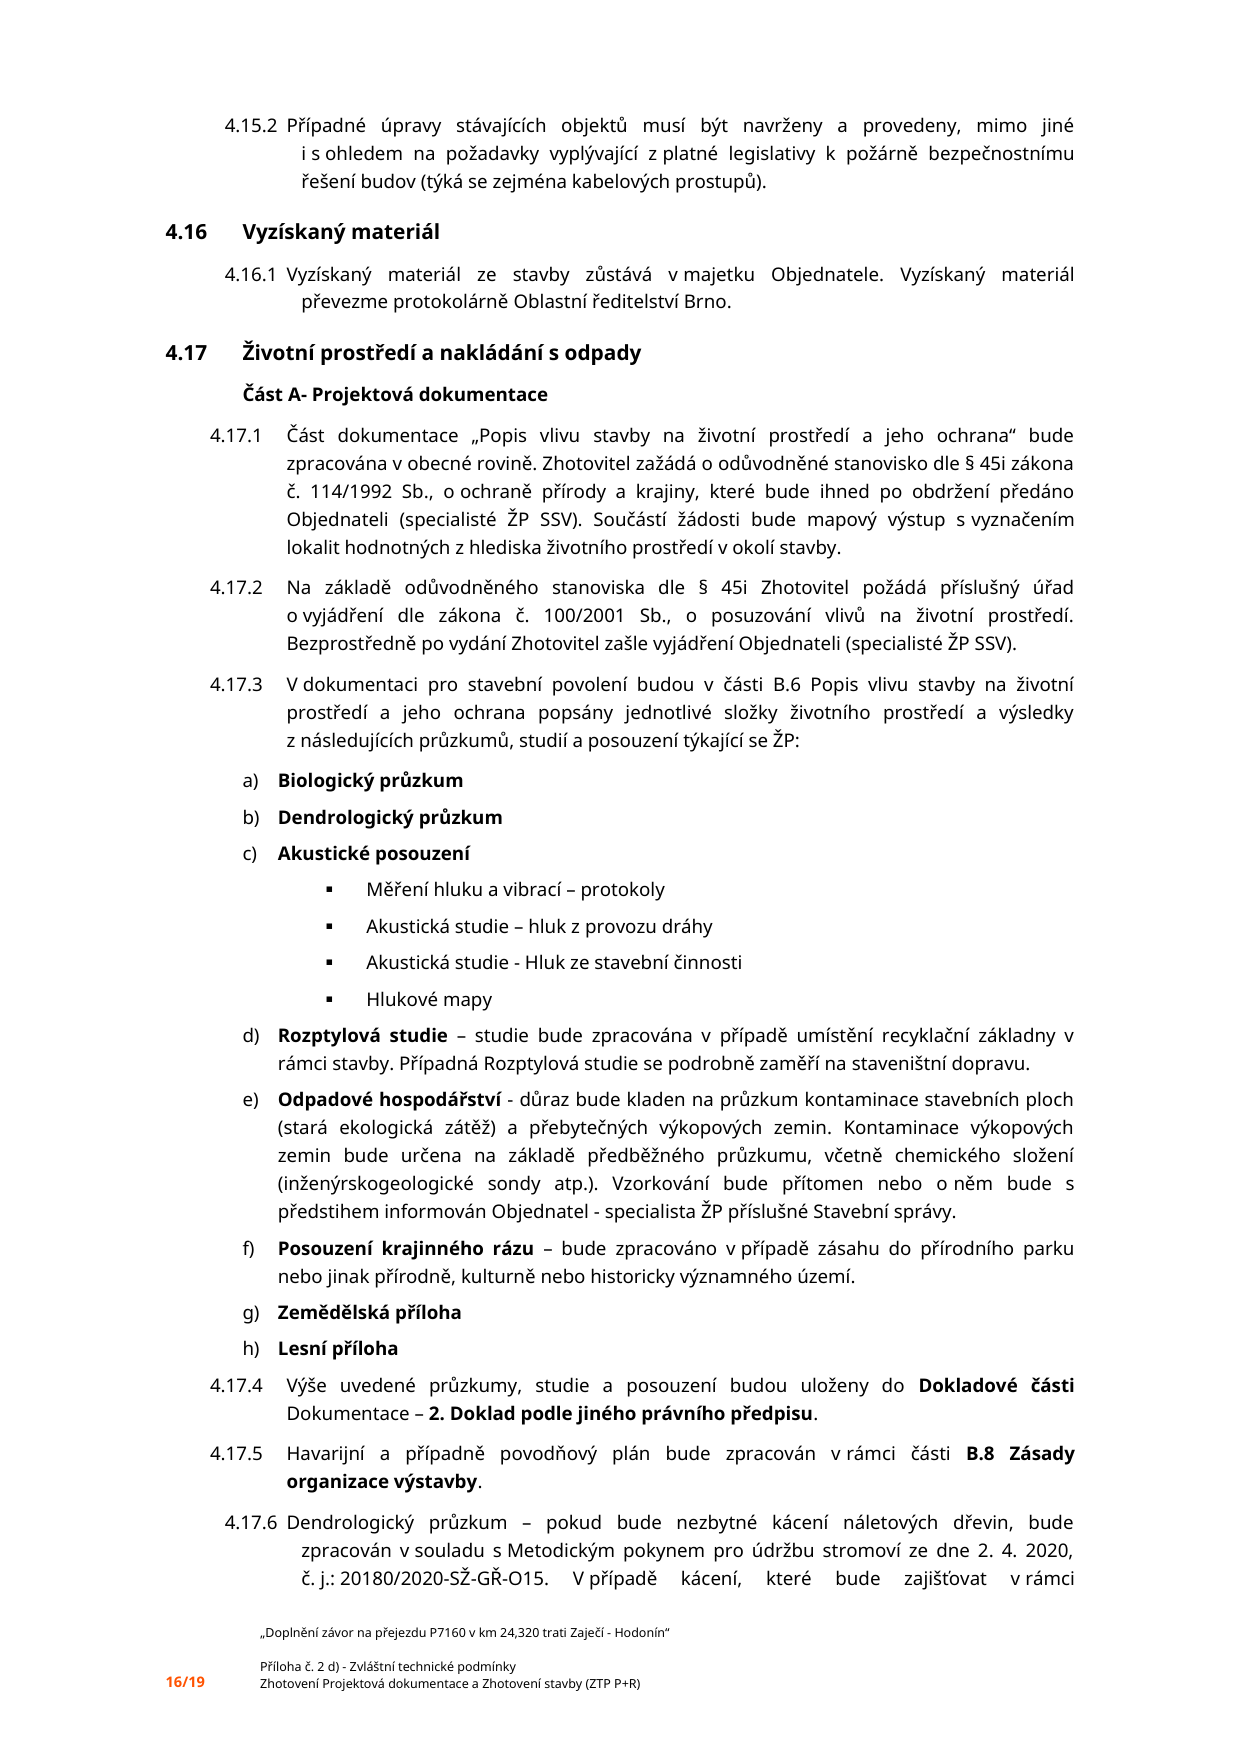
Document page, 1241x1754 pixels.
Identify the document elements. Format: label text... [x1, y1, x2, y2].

text Vyzískaný materiál [165, 217, 1075, 246]
list Rozptylová studie – studie bude zpracována v případě umístění recyklační základny v rámci stavby. Případná Rozptylová studie se podrobně zaměří na staveništní dopravu. [242, 1022, 1075, 1076]
list Část dokumentace „Popis vlivu stavby na životní prostředí a jeho ochrana“ bude zpracována v obecné rovině. Zhotovitel zažádá o odůvodněné stanovisko dle § 45i zákona č. 114/1992 Sb., o ochraně přírody a krajiny, které bude ihned po obdržení předáno Objednateli (specialisté ŽP SSV). Součástí žádosti bude mapový výstup s vyznačením lokalit hodnotných z hlediska životního prostředí v okolí stavby. [210, 422, 1075, 559]
text Část A- Projektová dokumentace [242, 381, 1075, 407]
list Zemědělská příloha [242, 1299, 1075, 1325]
text Vyzískaný materiál ze stavby zůstává v majetku Objednatele. Vyzískaný materiál převezme protokolárně Oblastní ředitelství Brno. [224, 261, 1075, 314]
list Havarijní a případně povodňový plán bude zpracován v rámci části B.8 Zásady organizace výstavby. [210, 1441, 1075, 1494]
list Posouzení krajinného rázu – bude zpracováno v případě zásahu do přírodního parku nebo jinak přírodně, kulturně nebo historicky významného území. [242, 1235, 1075, 1288]
text Případné úpravy stávajících objektů musí být navrženy a provedeny, mimo jiné i s ohledem na požadavky vyplývající z platné legislativy k požárně bezpečnostnímu řešení budov (týká se zejména kabelových prostupů). [224, 112, 1075, 194]
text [224, 1509, 1075, 1591]
list Výše uvedené průzkumy, studie a posouzení budou uloženy do Dokladové části Dokumentace – 2. Doklad podle jiného právního předpisu. [210, 1372, 1075, 1426]
list Lesní příloha [242, 1336, 1075, 1361]
list Biologický průzkum [242, 768, 1075, 793]
list V dokumentaci pro stavební povolení budou v části B.6 Popis vlivu stavby na životní prostředí a jeho ochrana popsány jednotlivé složky životního prostředí a výsledky z následujících průzkumů, studií a posouzení týkající se ŽP: [210, 671, 1075, 753]
list Měření hluku a vibrací – protokoly [325, 877, 1075, 902]
list Akustické posouzení [242, 840, 1075, 866]
list Odpadové hospodářství - důraz bude kladen na průzkum kontaminace stavebních ploch (stará ekologická zátěž) a přebytečných výkopových zemin. Kontaminace výkopových zemin bude určena na základě předběžného průzkumu, včetně chemického složení (inženýrskogeologické sondy atp.). Vzorkování bude přítomen nebo o něm bude s předstihem informován Objednatel - specialista ŽP příslušné Stavební správy. [242, 1087, 1075, 1224]
list Dendrologický průzkum [242, 804, 1075, 829]
text Životní prostředí a nakládání s odpady [165, 338, 1075, 366]
list Akustická studie - Hluk ze stavební činnosti [325, 949, 1075, 975]
list Na základě odůvodněného stanoviska dle § 45i Zhotovitel požádá příslušný úřad o vyjádření dle zákona č. 100/2001 Sb., o posuzování vlivů na životní prostředí. Bezprostředně po vydání Zhotovitel zašle vyjádření Objednateli (specialisté ŽP SSV). [210, 574, 1075, 656]
list Akustická studie – hluk z provozu dráhy [325, 913, 1075, 939]
list Hlukové mapy [325, 986, 1075, 1011]
